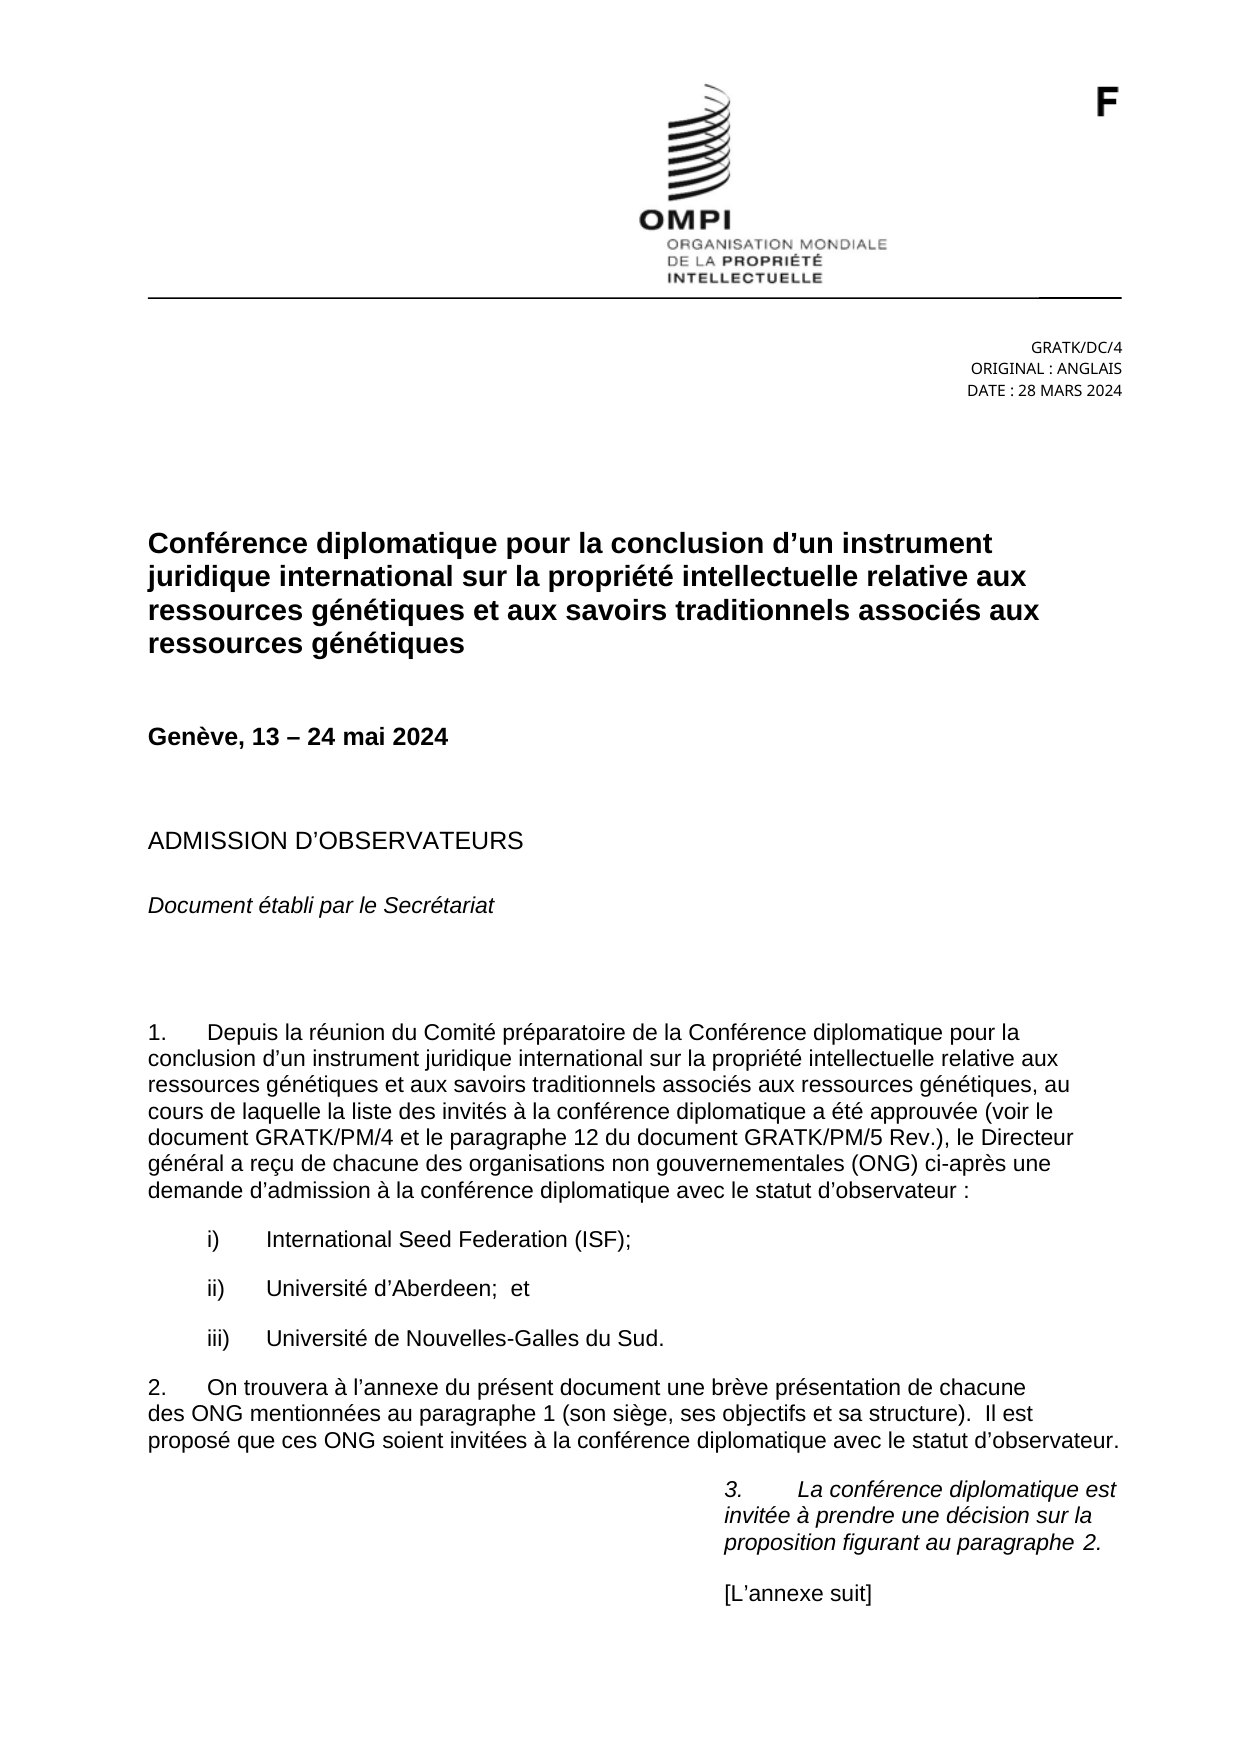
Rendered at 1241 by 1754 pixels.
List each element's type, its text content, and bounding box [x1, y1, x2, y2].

text [L’annexe suit] [724, 1580, 1122, 1606]
list Université d’Aberdeen; et [207, 1275, 1122, 1302]
text Original : anglais [148, 358, 1122, 379]
text La conférence diplomatique est invitée à prendre une décision sur la proposition figurant au paragraphe 2. [724, 1476, 1122, 1555]
list International Seed Federation (ISF); [207, 1226, 1122, 1252]
text Conférence diplomatique pour la conclusion d’un instrument juridique international sur la propriété intellectuelle relative aux ressources génétiques et aux savoirs traditionnels associés aux ressources génétiques [148, 526, 1122, 660]
text On trouvera à l’annexe du présent document une brève présentation de chacune des ONG mentionnées au paragraphe 1 (son siège, ses objectifs et sa structure). Il est proposé que ces ONG soient invitées à la conférence diplomatique avec le statut d’observateur. [148, 1374, 1122, 1453]
text Depuis la réunion du Comité préparatoire de la Conférence diplomatique pour la conclusion d’un instrument juridique international sur la propriété intellectuelle relative aux ressources génétiques et aux savoirs traditionnels associés aux ressources génétiques, au cours de laquelle la liste des invités à la conférence diplomatique a été approuvée (voir le document GRATK/PM/4 et le paragraphe 12 du document GRATK/PM/5 Rev.), le Directeur général a reçu de chacune des organisations non gouvernementales (ONG) ci-après une demande d’admission à la conférence diplomatique avec le statut d’observateur : [148, 1019, 1122, 1203]
text Genève, 13 – 24 mai 2024 [148, 722, 1122, 751]
text GRATK/DC/4 [148, 337, 1122, 358]
text Admission d’observateurs [148, 826, 1122, 855]
text Document établi par le Secrétariat [148, 892, 1122, 919]
picture [638, 79, 1123, 298]
list Université de Nouvelles-Galles du Sud. [207, 1324, 1122, 1351]
text date : 28 mars 2024 [148, 379, 1122, 401]
